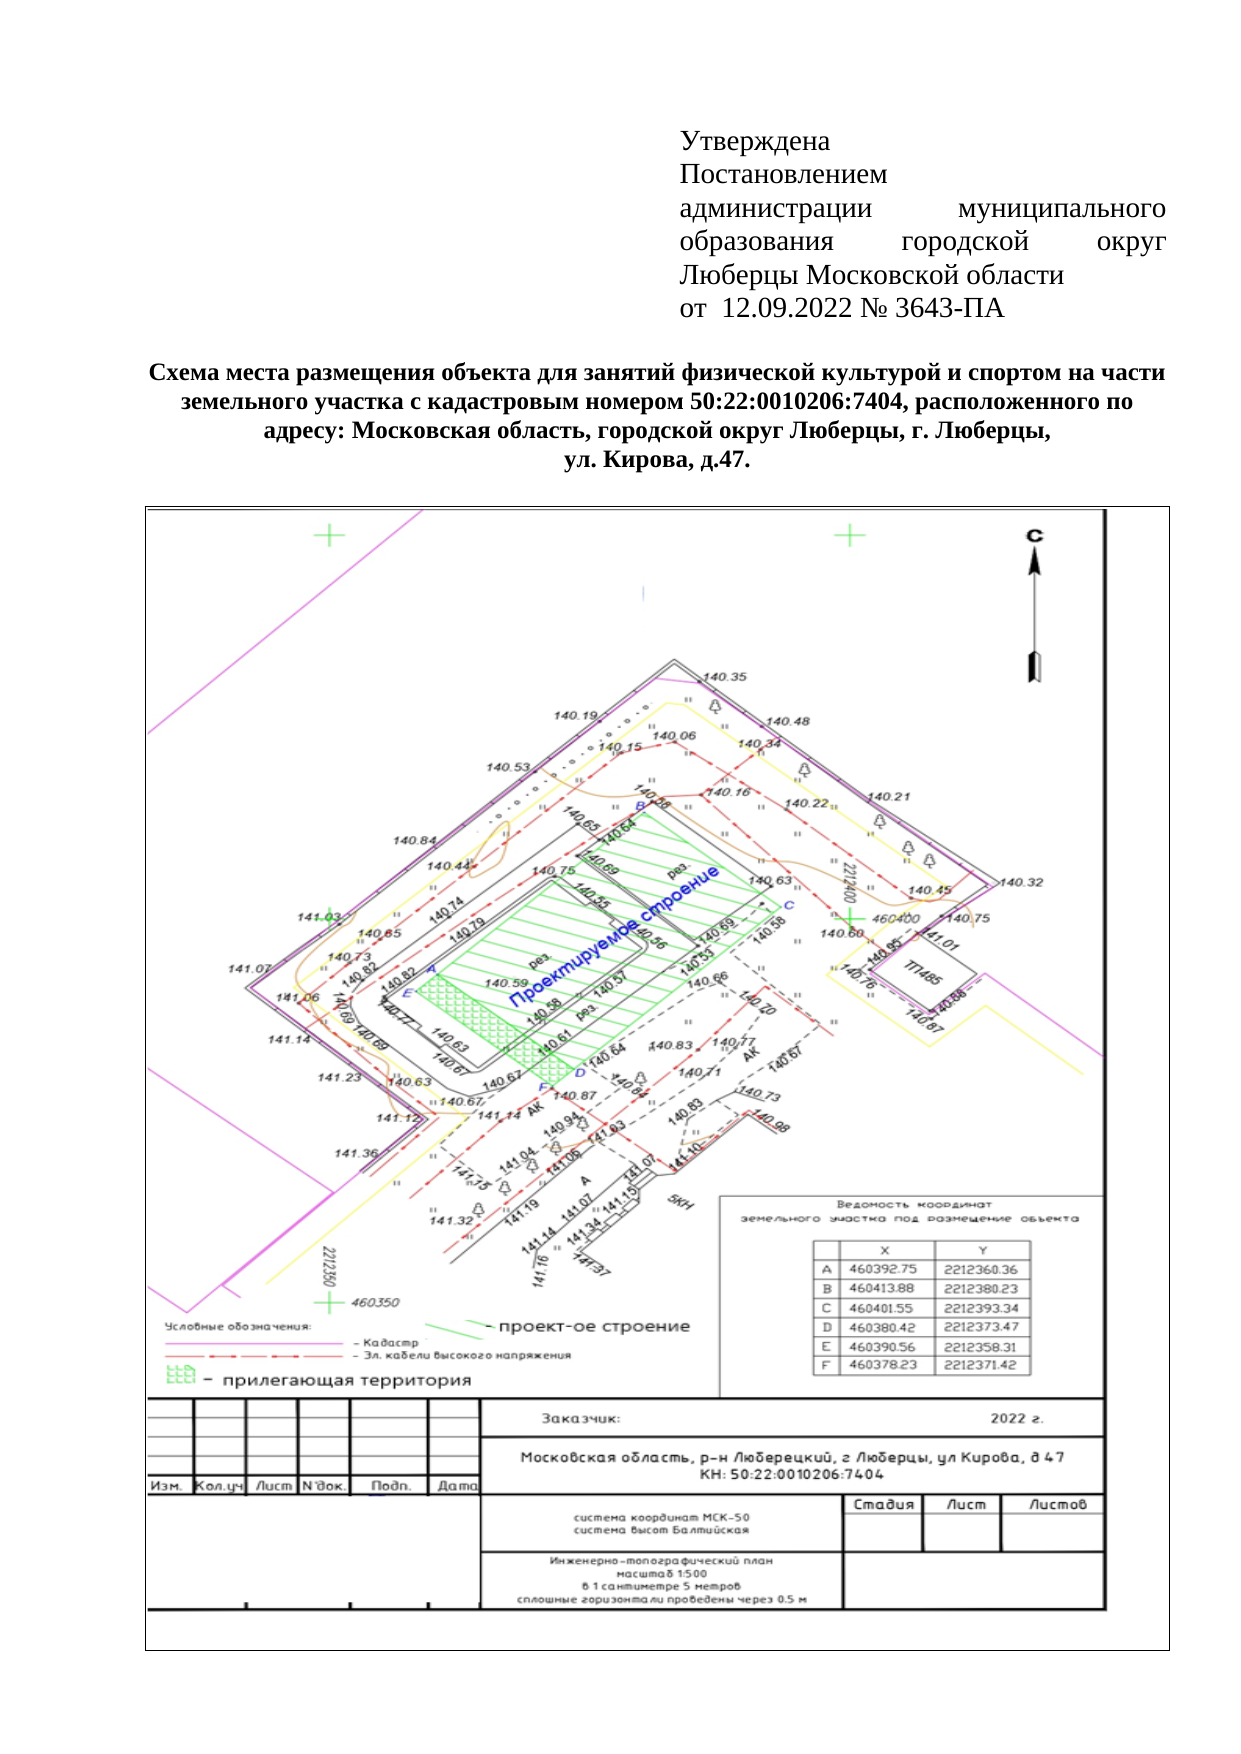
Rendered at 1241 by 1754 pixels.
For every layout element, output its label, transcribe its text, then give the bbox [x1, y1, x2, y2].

text администрации муниципального образования городской округ Люберцы Московской области [679, 190, 1167, 290]
text Утверждена [679, 123, 1167, 156]
text Схема места размещения объекта для занятий физической культурой и спортом на части земельного участка с кадастровым номером 50:22:0010206:7404, расположенного по адресу: Московская область, городской округ Люберцы, г. Люберцы, [148, 357, 1167, 444]
text ул. Кирова, д.47. [148, 444, 1167, 472]
picture [147, 509, 1112, 1615]
text Постановлением [679, 156, 1167, 190]
text от 12.09.2022 № 3643-ПА [679, 290, 1167, 324]
